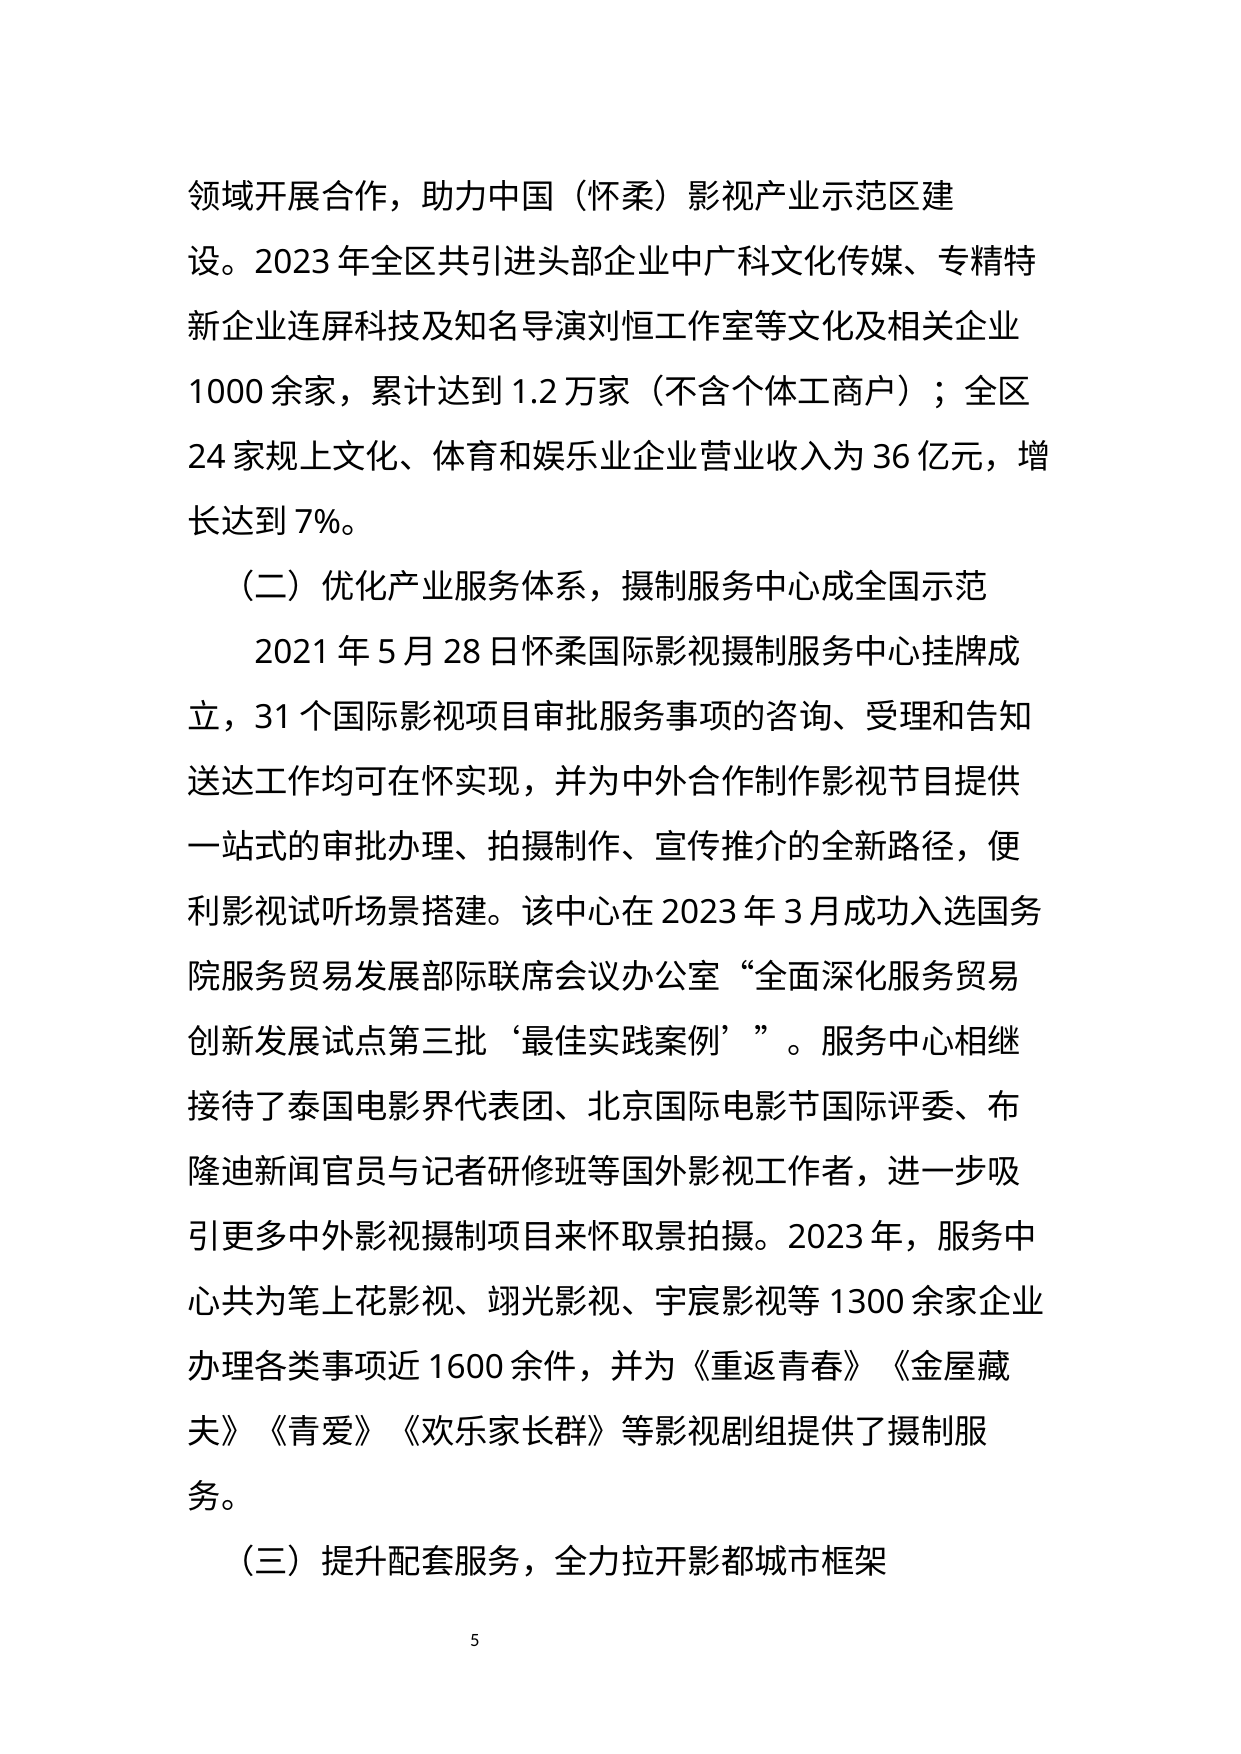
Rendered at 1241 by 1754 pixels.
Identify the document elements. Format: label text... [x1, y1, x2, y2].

list （二）优化产业服务体系，摄制服务中心成全国示范 [187, 552, 1053, 617]
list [187, 162, 1053, 552]
list 2021年5月28日怀柔国际影视摄制服务中心挂牌成立，31个国际影视项目审批服务事项的咨询、受理和告知送达工作均可在怀实现，并为中外合作制作影视节目提供一站式的审批办理、拍摄制作、宣传推介的全新路径，便利影视试听场景搭建。该中心在2023年3月成功入选国务院服务贸易发展部际联席会议办公室“全面深化服务贸易创新发展试点第三批‘最佳实践案例’”。服务中心相继接待了泰国电影界代表团、北京国际电影节国际评委、布隆迪新闻官员与记者研修班等国外影视工作者，进一步吸引更多中外影视摄制项目来怀取景拍摄。2023年，服务中心共为笔上花影视、翊光影视、宇宸影视等 1300余家企业办理各类事项近1600余件，并为《重返青春》《金屋藏夫》《青爱》《欢乐家长群》等影视剧组提供了摄制服务。 [187, 617, 1053, 1527]
list （三）提升配套服务，全力拉开影都城市框架 [187, 1527, 1053, 1592]
